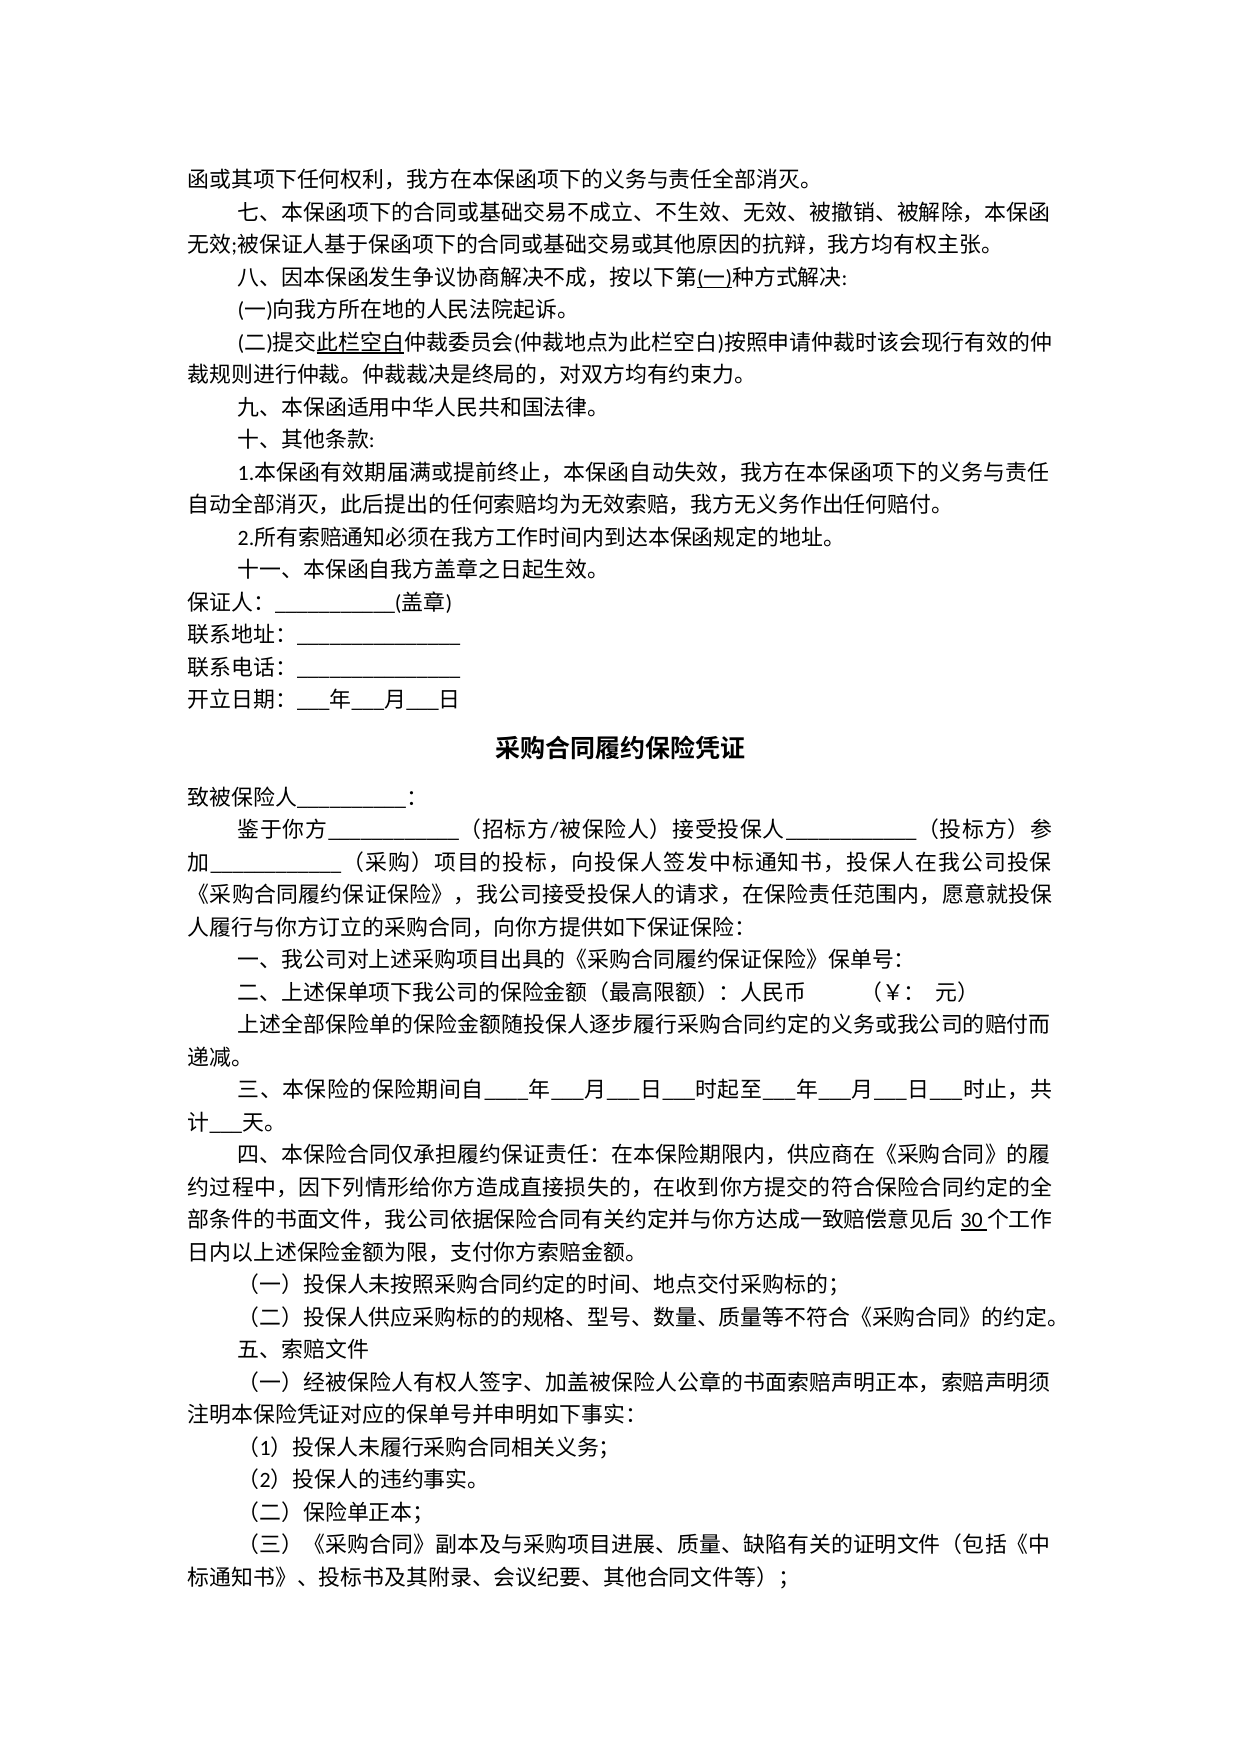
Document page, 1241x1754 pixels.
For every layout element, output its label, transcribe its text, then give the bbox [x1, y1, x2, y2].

text (二)提交此栏空白仲裁委员会(仲裁地点为此栏空白)按照申请仲裁时该会现行有效的仲裁规则进行仲裁。仲裁裁决是终局的，对双方均有约束力。 [187, 324, 1053, 389]
text （三）《采购合同》副本及与采购项目进展、质量、缺陷有关的证明文件（包括《中标通知书》、投标书及其附录、会议纪要、其他合同文件等）； [187, 1527, 1053, 1592]
text （1）投保人未履行采购合同相关义务； [187, 1429, 1053, 1462]
text 三、本保险的保险期间自____年___月___日___时起至___年___月___日___时止，共计___天。 [187, 1072, 1053, 1137]
text 九、本保函适用中华人民共和国法律。 [187, 389, 1053, 422]
text 联系电话：_______________ [187, 649, 1053, 682]
text 十、其他条款: [187, 422, 1053, 454]
text 联系地址：_______________ [187, 617, 1053, 649]
text (一)向我方所在地的人民法院起诉。 [187, 292, 1053, 324]
text 十一、本保函自我方盖章之日起生效。 [187, 552, 1053, 584]
text （2）投保人的违约事实。 [187, 1462, 1053, 1494]
text （二）保险单正本； [187, 1494, 1053, 1527]
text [187, 162, 1053, 194]
text 鉴于你方____________（招标方/被保险人）接受投保人____________（投标方）参加____________（采购）项目的投标，向投保人签发中标通知书，投保人在我公司投保《采购合同履约保证保险》，我公司接受投保人的请求，在保险责任范围内，愿意就投保人履行与你方订立的采购合同，向你方提供如下保证保险： [187, 812, 1053, 942]
text （一）投保人未按照采购合同约定的时间、地点交付采购标的； [187, 1267, 1053, 1299]
text （二）投保人供应采购标的的规格、型号、数量、质量等不符合《采购合同》的约定。 [187, 1299, 1053, 1332]
text 七、本保函项下的合同或基础交易不成立、不生效、无效、被撤销、被解除，本保函无效;被保证人基于保函项下的合同或基础交易或其他原因的抗辩，我方均有权主张。 [187, 194, 1053, 259]
text 保证人：___________(盖章) [187, 584, 1053, 617]
text 1.本保函有效期届满或提前终止，本保函自动失效，我方在本保函项下的义务与责任自动全部消灭，此后提出的任何索赔均为无效索赔，我方无义务作出任何赔付。 [187, 454, 1053, 519]
text 上述全部保险单的保险金额随投保人逐步履行采购合同约定的义务或我公司的赔付而递减。 [187, 1007, 1053, 1072]
text 八、因本保函发生争议协商解决不成，按以下第(一)种方式解决: [187, 259, 1053, 292]
text 五、索赔文件 [187, 1332, 1053, 1364]
text 四、本保险合同仅承担履约保证责任：在本保险期限内，供应商在《采购合同》的履约过程中，因下列情形给你方造成直接损失的，在收到你方提交的符合保险合同约定的全部条件的书面文件，我公司依据保险合同有关约定并与你方达成一致赔偿意见后30个工作日内以上述保险金额为限，支付你方索赔金额。 [187, 1137, 1053, 1267]
text 二、上述保单项下我公司的保险金额（最高限额）：人民币 （￥： 元） [187, 974, 1053, 1007]
text （一）经被保险人有权人签字、加盖被保险人公章的书面索赔声明正本，索赔声明须注明本保险凭证对应的保单号并申明如下事实： [187, 1364, 1053, 1429]
text 采购合同履约保险凭证 [187, 714, 1053, 779]
text 2.所有索赔通知必须在我方工作时间内到达本保函规定的地址。 [187, 519, 1053, 552]
text 致被保险人__________： [187, 779, 1053, 812]
text 一、我公司对上述采购项目出具的《采购合同履约保证保险》保单号： [187, 942, 1053, 974]
text 开立日期：___年___月___日 [187, 682, 1053, 714]
